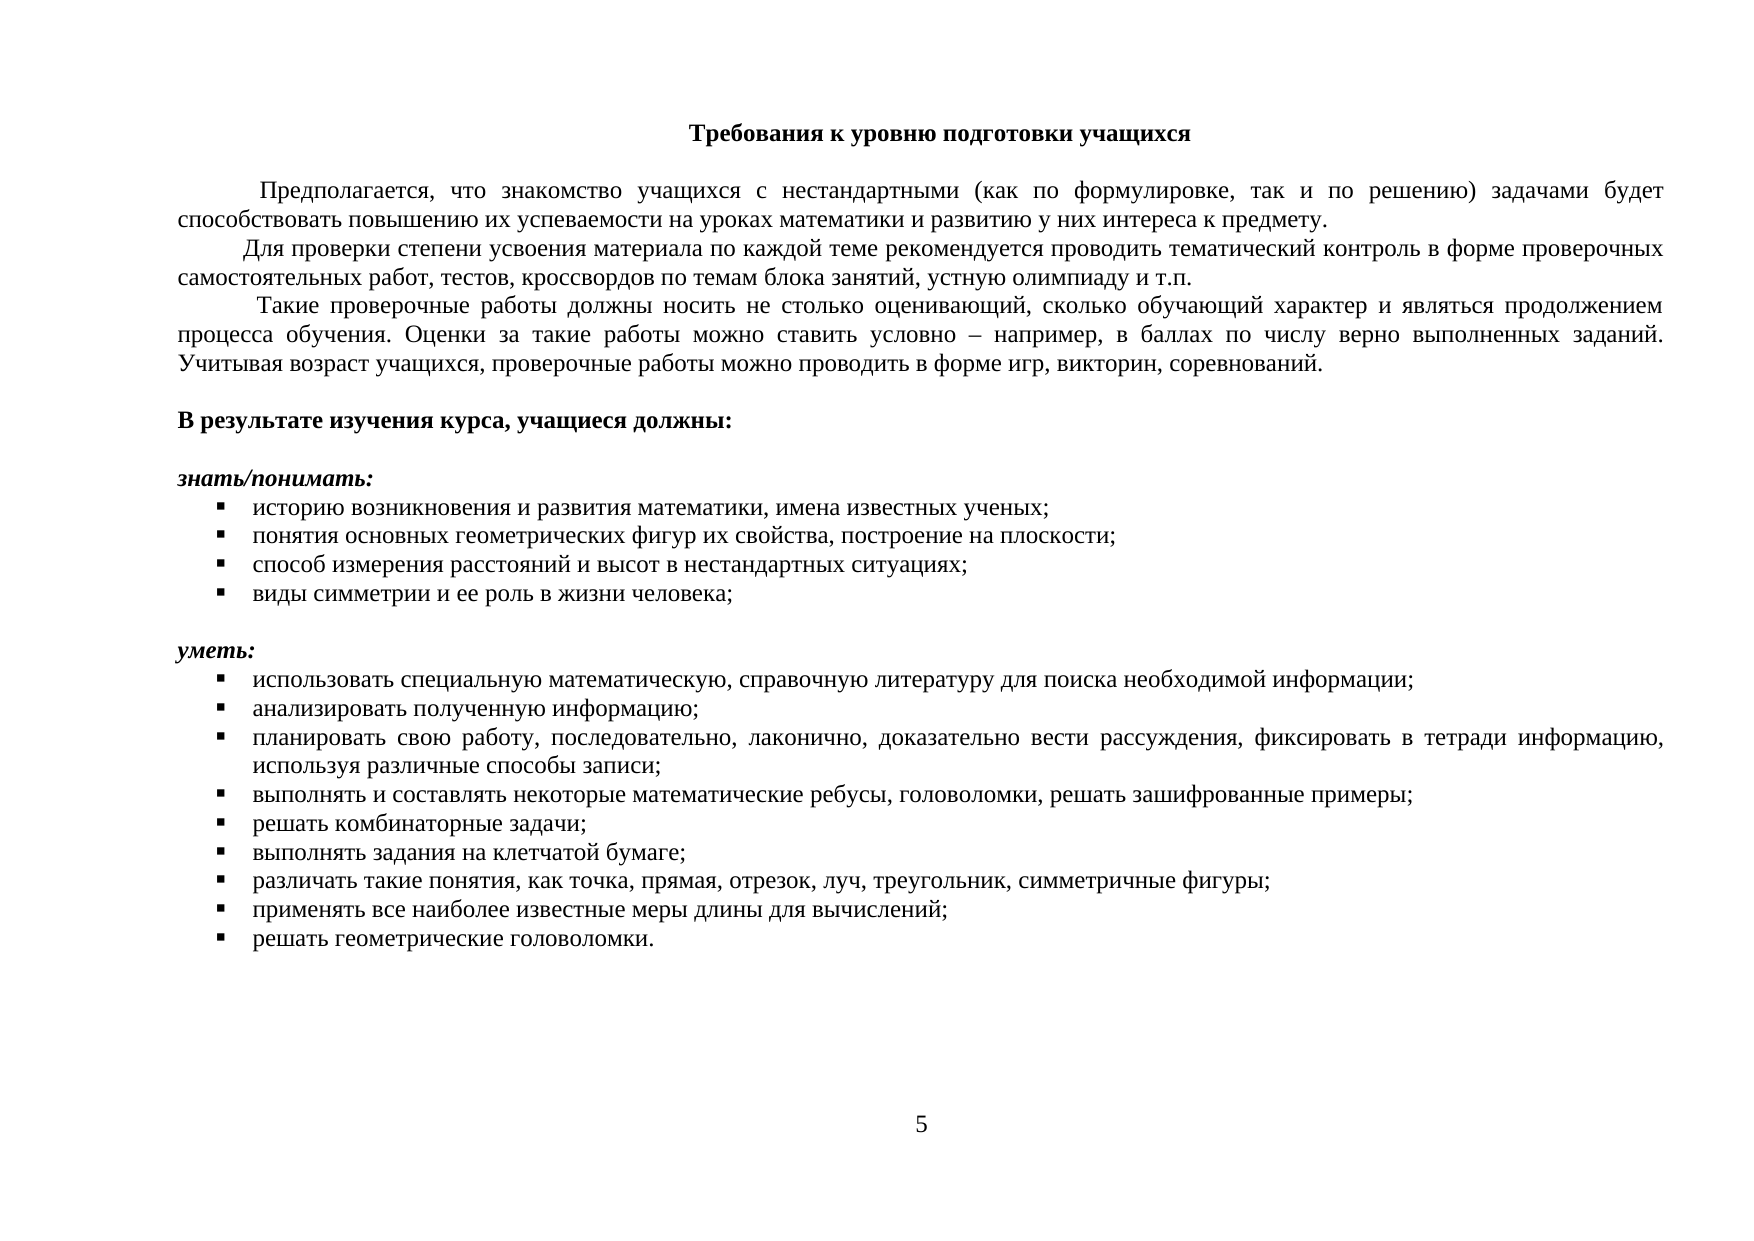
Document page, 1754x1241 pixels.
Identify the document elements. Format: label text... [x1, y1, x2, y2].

list выполнять задания на клетчатой бумаге; [215, 837, 1665, 866]
text Для проверки степени усвоения материала по каждой теме рекомендуется проводить тематический контроль в форме проверочных самостоятельных работ, тестов, кроссвордов по темам блока занятий, устную олимпиаду и т.п. [177, 233, 1665, 291]
text Требования к уровню подготовки учащихся [177, 118, 1665, 147]
text В результате изучения курса, учащиеся должны: [177, 406, 1665, 434]
list планировать свою работу, последовательно, лаконично, доказательно вести рассуждения, фиксировать в тетради информацию, используя различные способы записи; [215, 722, 1665, 779]
text Предполагается, что знакомство учащихся с нестандартными (как по формулировке, так и по решению) задачами будет способствовать повышению их успеваемости на уроках математики и развитию у них интереса к предмету. [177, 176, 1665, 233]
list анализировать полученную информацию; [215, 693, 1665, 722]
list применять все наиболее известные меры длины для вычислений; [215, 894, 1665, 923]
text уметь: [177, 636, 1665, 664]
list понятия основных геометрических фигур их свойства, построение на плоскости; [215, 521, 1665, 549]
text Такие проверочные работы должны носить не столько оценивающий, сколько обучающий характер и являться продолжением процесса обучения. Оценки за такие работы можно ставить условно – например, в баллах по числу верно выполненных заданий. Учитывая возраст учащихся, проверочные работы можно проводить в форме игр, викторин, соревнований. [177, 291, 1665, 377]
list виды симметрии и ее роль в жизни человека; [215, 578, 1665, 607]
list решать геометрические головоломки. [215, 923, 1665, 952]
list способ измерения расстояний и высот в нестандартных ситуациях; [215, 549, 1665, 578]
list выполнять и составлять некоторые математические ребусы, головоломки, решать зашифрованные примеры; [215, 779, 1665, 808]
list решать комбинаторные задачи; [215, 808, 1665, 837]
text знать/понимать: [177, 463, 1665, 492]
list использовать специальную математическую, справочную литературу для поиска необходимой информации; [215, 664, 1665, 693]
list историю возникновения и развития математики, имена известных ученых; [215, 492, 1665, 521]
list различать такие понятия, как точка, прямая, отрезок, луч, треугольник, симметричные фигуры; [215, 866, 1665, 894]
